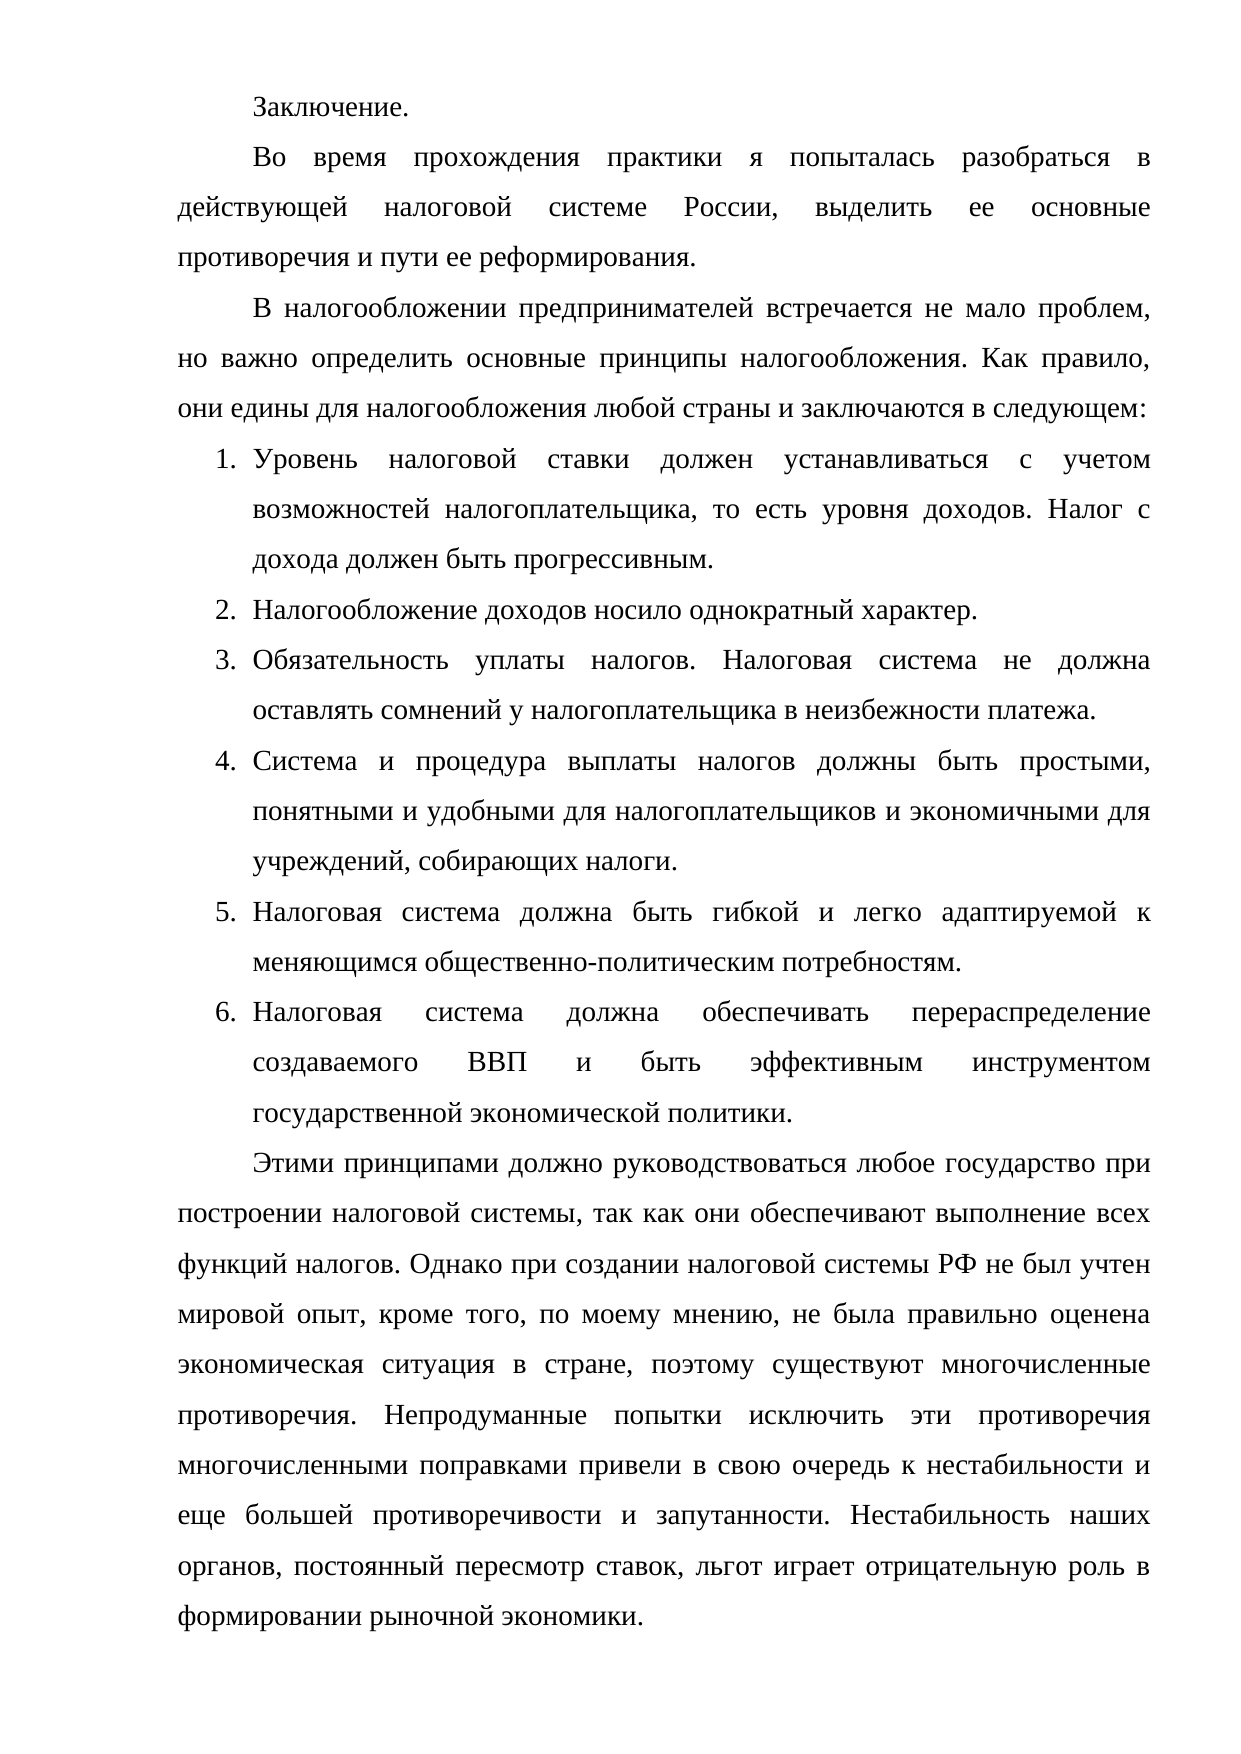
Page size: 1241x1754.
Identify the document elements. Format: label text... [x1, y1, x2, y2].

list Налоговая система должна обеспечивать перераспределение создаваемого ВВП и быть эффективным инструментом государственной экономической политики. [215, 994, 1152, 1128]
list Обязательность уплаты налогов. Налоговая система не должна оставлять сомнений у налогоплательщика в неизбежности платежа. [215, 642, 1152, 726]
text В налогообложении предпринимателей встречается не мало проблем, но важно определить основные принципы налогообложения. Как правило, они едины для налогообложения любой страны и заключаются в следующем: [177, 290, 1152, 424]
list Налогообложение доходов носило однократный характер. [215, 592, 1152, 625]
text Этими принципами должно руководствоваться любое государство при построении налоговой системы, так как они обеспечивают выполнение всех функций налогов. Однако при создании налоговой системы РФ не был учтен мировой опыт, кроме того, по моему мнению, не была правильно оценена экономическая ситуация в стране, поэтому существуют многочисленные противоречия. Непродуманные попытки исключить эти противоречия многочисленными поправками привели в свою очередь к нестабильности и еще большей противоречивости и запутанности. Нестабильность наших органов, постоянный пересмотр ставок, льгот играет отрицательную роль в формировании рыночной экономики. [177, 1145, 1152, 1632]
text Во время прохождения практики я попыталась разобраться в действующей налоговой системе России, выделить ее основные противоречия и пути ее реформирования. [177, 139, 1152, 273]
list Налоговая система должна быть гибкой и легко адаптируемой к меняющимся общественно-политическим потребностям. [215, 894, 1152, 977]
text Заключение. [177, 89, 1152, 122]
list Уровень налоговой ставки должен устанавливаться с учетом возможностей налогоплательщика, то есть уровня доходов. Налог с дохода должен быть прогрессивным. [215, 441, 1152, 575]
list Система и процедура выплаты налогов должны быть простыми, понятными и удобными для налогоплательщиков и экономичными для учреждений, собирающих налоги. [215, 743, 1152, 877]
